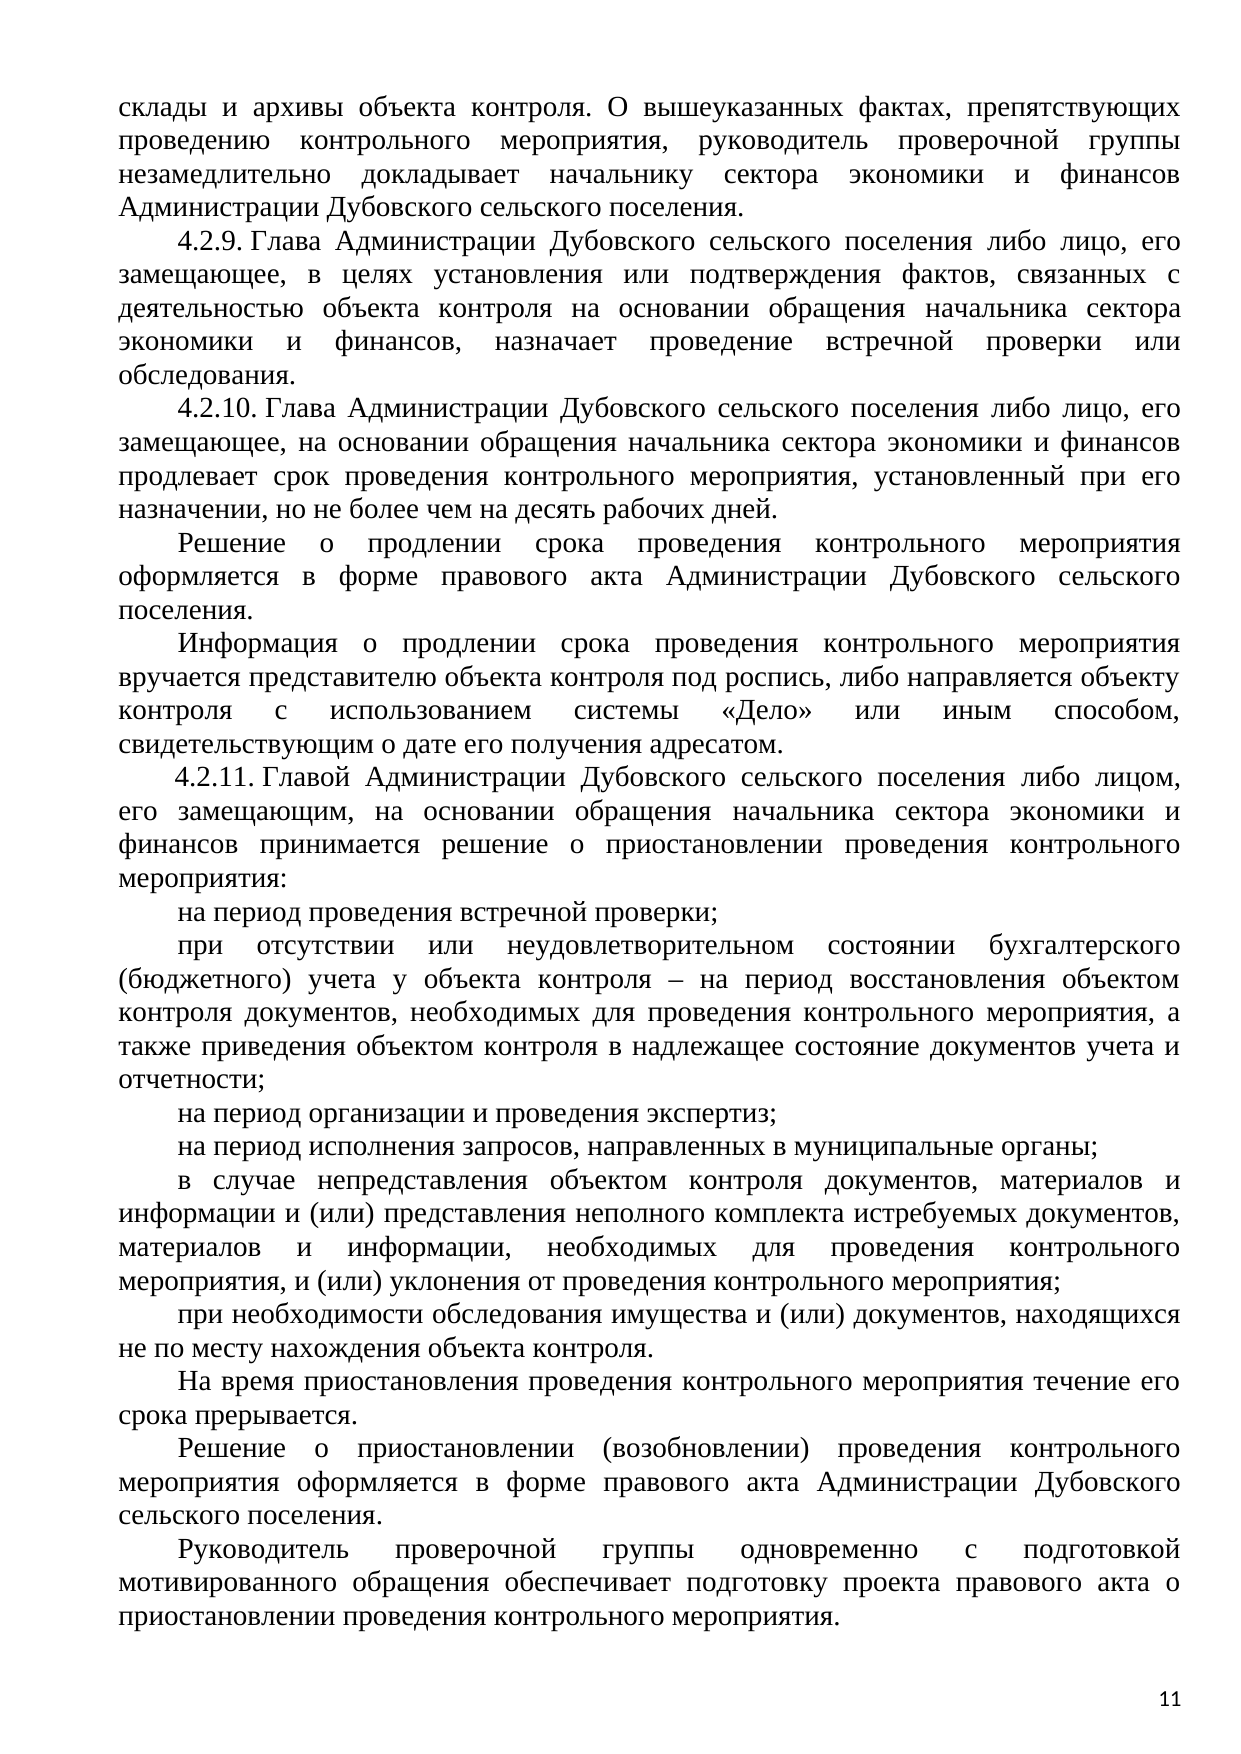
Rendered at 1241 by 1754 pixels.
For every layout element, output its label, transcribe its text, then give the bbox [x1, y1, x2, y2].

text 4.2.11. Главой Администрации Дубовского сельского поселения либо лицом, его замещающим, на основании обращения начальника сектора экономики и финансов принимается решение о приостановлении проведения контрольного мероприятия: [118, 759, 1181, 894]
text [118, 89, 1181, 223]
text при необходимости обследования имущества и (или) документов, находящихся не по месту нахождения объекта контроля. [118, 1296, 1181, 1363]
text На время приостановления проведения контрольного мероприятия течение его срока прерывается. [118, 1363, 1181, 1430]
text на период организации и проведения экспертиз; [118, 1095, 1181, 1128]
text в случае непредставления объектом контроля документов, материалов и информации и (или) представления неполного комплекта истребуемых документов, материалов и информации, необходимых для проведения контрольного мероприятия, и (или) уклонения от проведения контрольного мероприятия; [118, 1162, 1181, 1296]
text на период исполнения запросов, направленных в муниципальные органы; [118, 1128, 1181, 1162]
text Информация о продлении срока проведения контрольного мероприятия вручается представителю объекта контроля под роспись, либо направляется объекту контроля с использованием системы «Дело» или иным способом, свидетельствующим о дате его получения адресатом. [118, 625, 1181, 759]
text Решение о продлении срока проведения контрольного мероприятия оформляется в форме правового акта Администрации Дубовского сельского поселения. [118, 525, 1181, 625]
text при отсутствии или неудовлетворительном состоянии бухгалтерского (бюджетного) учета у объекта контроля – на период восстановления объектом контроля документов, необходимых для проведения контрольного мероприятия, а также приведения объектом контроля в надлежащее состояние документов учета и отчетности; [118, 927, 1181, 1095]
text 4.2.10. Глава Администрации Дубовского сельского поселения либо лицо, его замещающее, на основании обращения начальника сектора экономики и финансов продлевает срок проведения контрольного мероприятия, установленный при его назначении, но не более чем на десять рабочих дней. [118, 391, 1181, 525]
text 4.2.9. Глава Администрации Дубовского сельского поселения либо лицо, его замещающее, в целях установления или подтверждения фактов, связанных с деятельностью объекта контроля на основании обращения начальника сектора экономики и финансов, назначает проведение встречной проверки или обследования. [118, 223, 1181, 391]
text Руководитель проверочной группы одновременно с подготовкой мотивированного обращения обеспечивает подготовку проекта правового акта о приостановлении проведения контрольного мероприятия. [118, 1531, 1181, 1632]
text на период проведения встречной проверки; [118, 894, 1181, 927]
text Решение о приостановлении (возобновлении) проведения контрольного мероприятия оформляется в форме правового акта Администрации Дубовского сельского поселения. [118, 1430, 1181, 1531]
